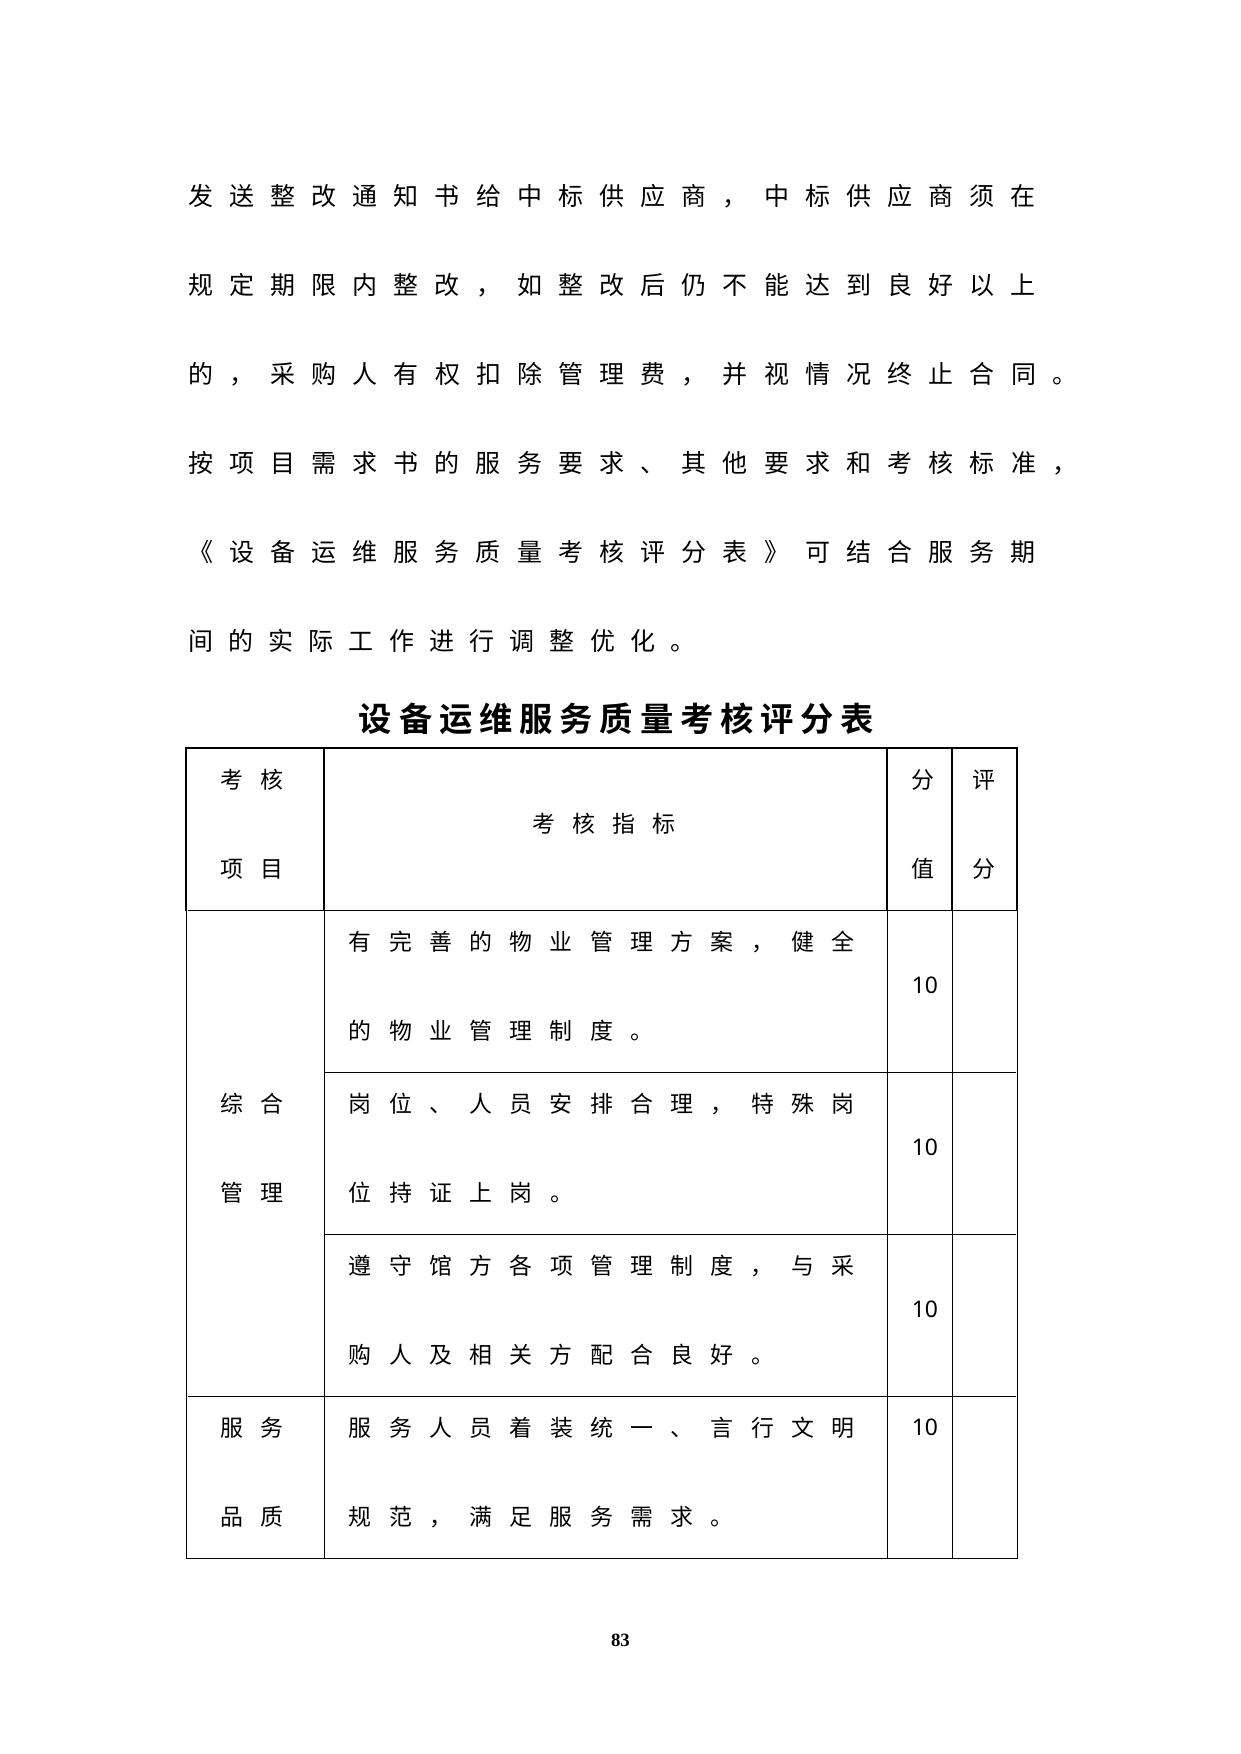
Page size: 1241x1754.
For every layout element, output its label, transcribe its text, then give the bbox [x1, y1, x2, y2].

table_cell 岗位、人员安排合理，特殊岗位持证上岗。 [325, 1073, 887, 1234]
table_cell 10 [888, 1235, 952, 1396]
table_cell 10 [888, 1073, 952, 1234]
table_header 评分 [953, 749, 1016, 910]
table_cell 服务品质 [187, 1397, 324, 1558]
table_cell [953, 1072, 1017, 1234]
table_cell [953, 1396, 1017, 1558]
table_header 考核指标 [325, 749, 886, 910]
table_cell 10 [888, 1397, 952, 1558]
table_cell [953, 911, 1017, 1072]
text 设备运维服务质量考核评分表 [188, 687, 1052, 747]
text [188, 164, 1052, 669]
table_cell 10 [888, 911, 952, 1072]
table_cell 有完善的物业管理方案，健全的物业管理制度。 [325, 911, 887, 1072]
table_cell 综合管理 [187, 911, 324, 1396]
table_cell 服务人员着装统一、言行文明规范，满足服务需求。 [325, 1397, 887, 1558]
table_header 考核项目 [187, 749, 323, 910]
table_cell 遵守馆方各项管理制度，与采购人及相关方配合良好。 [325, 1235, 887, 1396]
table_header 分值 [888, 749, 951, 910]
table_cell [953, 1234, 1017, 1396]
